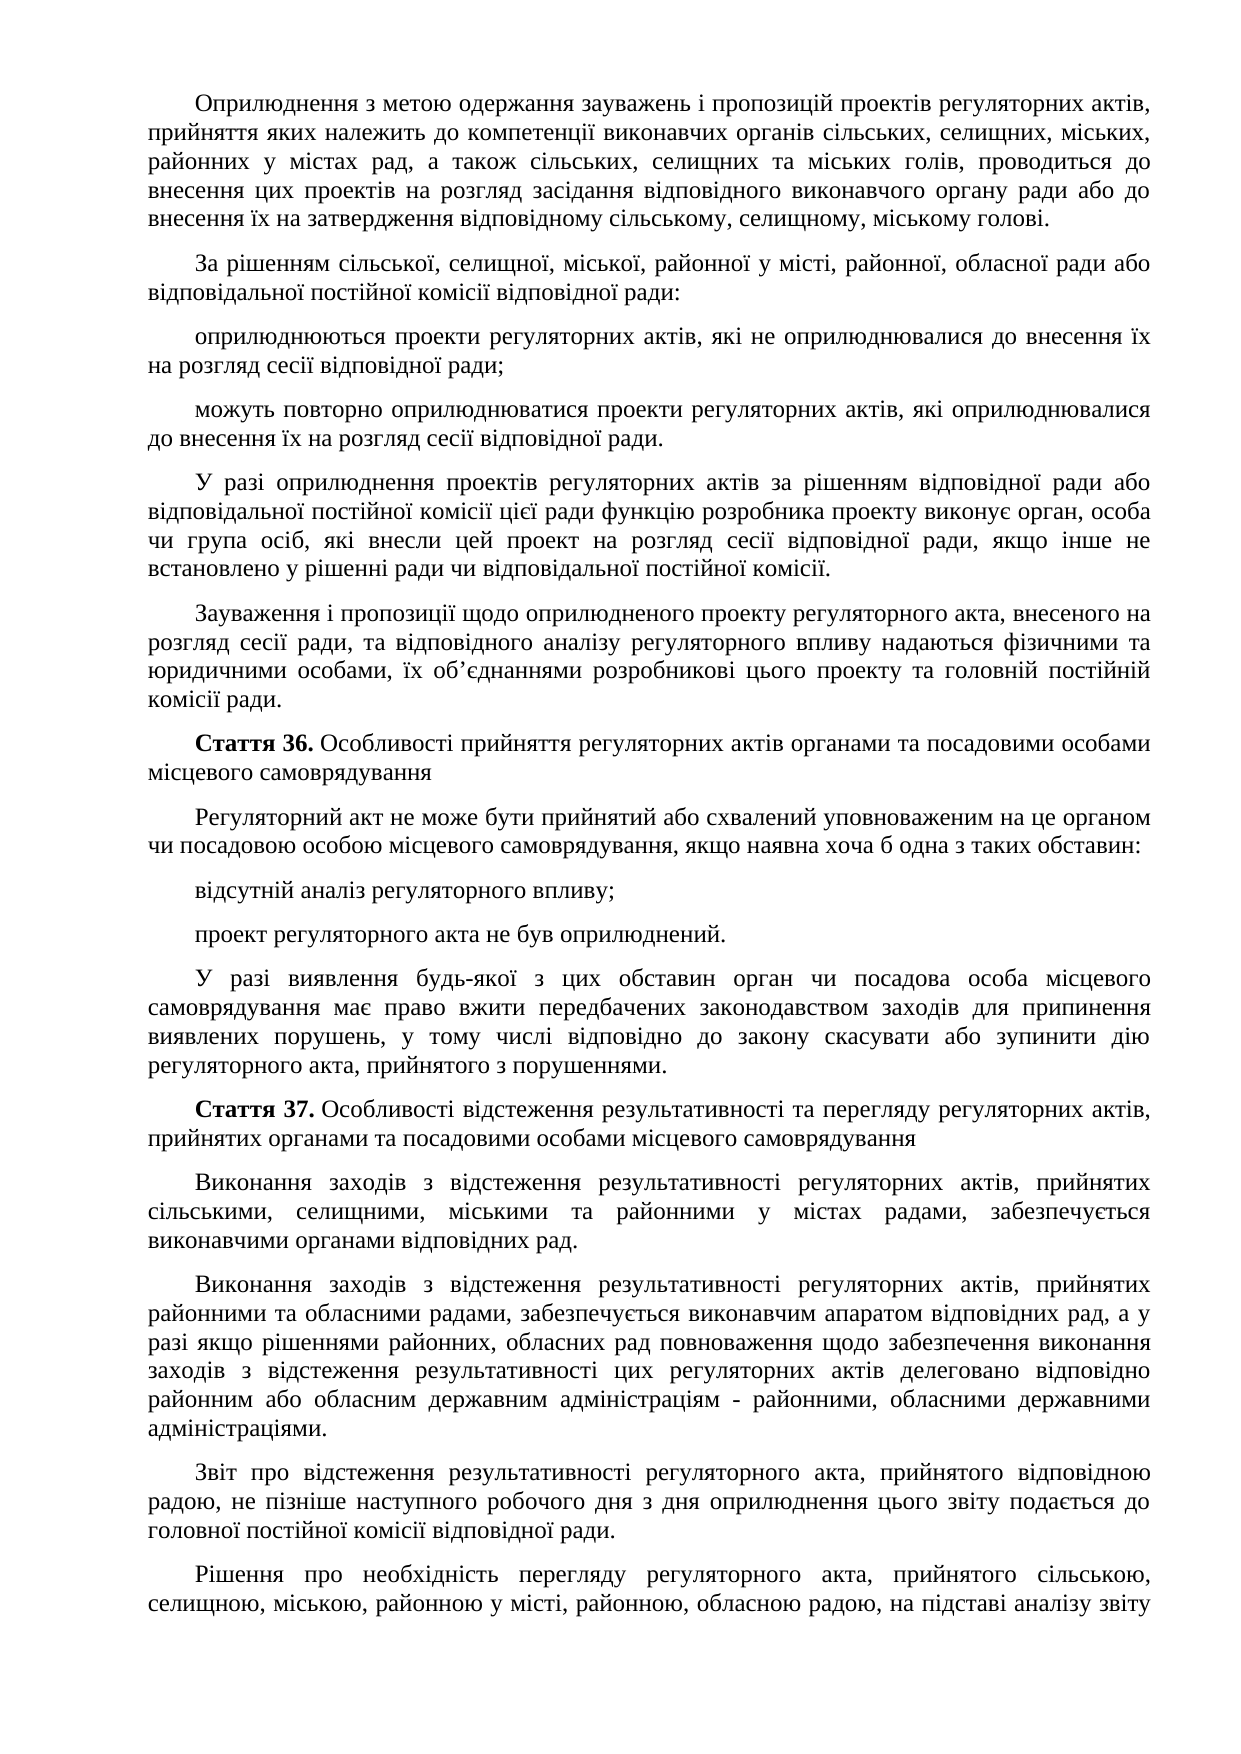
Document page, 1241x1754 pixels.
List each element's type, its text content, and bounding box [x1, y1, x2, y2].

text Звіт про відстеження результативності регуляторного акта, прийнятого відповідною радою, не пізніше наступного робочого дня з дня оприлюднення цього звіту подається до головної постійної комісії відповідної ради. [148, 1457, 1152, 1543]
text Стаття 37. Особливості відстеження результативності та перегляду регуляторних актів, прийнятих органами та посадовими особами місцевого самоврядування [148, 1094, 1152, 1152]
text Регуляторний акт не може бути прийнятий або схвалений уповноваженим на це органом чи посадовою особою місцевого самоврядування, якщо наявна хоча б одна з таких обставин: [148, 802, 1152, 859]
text проект регуляторного акта не був оприлюднений. [148, 919, 1152, 948]
text За рішенням сільської, селищної, міської, районної у місті, районної, обласної ради або відповідальної постійної комісії відповідної ради: [148, 248, 1152, 305]
text можуть повторно оприлюднюватися проекти регуляторних актів, які оприлюднювалися до внесення їх на розгляд сесії відповідної ради. [148, 394, 1152, 452]
text Виконання заходів з відстеження результативності регуляторних актів, прийнятих сільськими, селищними, міськими та районними у містах радами, забезпечується виконавчими органами відповідних рад. [148, 1167, 1152, 1253]
text Оприлюднення з метою одержання зауважень і пропозицій проектів регуляторних актів, прийняття яких належить до компетенції виконавчих органів сільських, селищних, міських, районних у містах рад, а також сільських, селищних та міських голів, проводиться до внесення цих проектів на розгляд засідання відповідного виконавчого органу ради або до внесення їх на затвердження відповідному сільському, селищному, міському голові. [148, 88, 1152, 232]
text Виконання заходів з відстеження результативності регуляторних актів, прийнятих районними та обласними радами, забезпечується виконавчим апаратом відповідних рад, а у разі якщо рішеннями районних, обласних рад повноваження щодо забезпечення виконання заходів з відстеження результативності цих регуляторних актів делеговано відповідно районним або обласним державним адміністраціям - районними, обласними державними адміністраціями. [148, 1269, 1152, 1442]
text У разі виявлення будь-якої з цих обставин орган чи посадова особа місцевого самоврядування має право вжити передбачених законодавством заходів для припинення виявлених порушень, у тому числі відповідно до закону скасувати або зупинити дію регуляторного акта, прийнятого з порушеннями. [148, 963, 1152, 1078]
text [148, 1559, 1152, 1617]
text Стаття 36. Особливості прийняття регуляторних актів органами та посадовими особами місцевого самоврядування [148, 728, 1152, 786]
text відсутній аналіз регуляторного впливу; [148, 875, 1152, 903]
text У разі оприлюднення проектів регуляторних актів за рішенням відповідної ради або відповідальної постійної комісії цієї ради функцію розробника проекту виконує орган, особа чи група осіб, які внесли цей проект на розгляд сесії відповідної ради, якщо інше не встановлено у рішенні ради чи відповідальної постійної комісії. [148, 467, 1152, 582]
text Зауваження і пропозиції щодо оприлюдненого проекту регуляторного акта, внесеного на розгляд сесії ради, та відповідного аналізу регуляторного впливу надаються фізичними та юридичними особами, їх об’єднаннями розробникові цього проекту та головній постійній комісії ради. [148, 598, 1152, 713]
text оприлюднюються проекти регуляторних актів, які не оприлюднювалися до внесення їх на розгляд сесії відповідної ради; [148, 321, 1152, 378]
